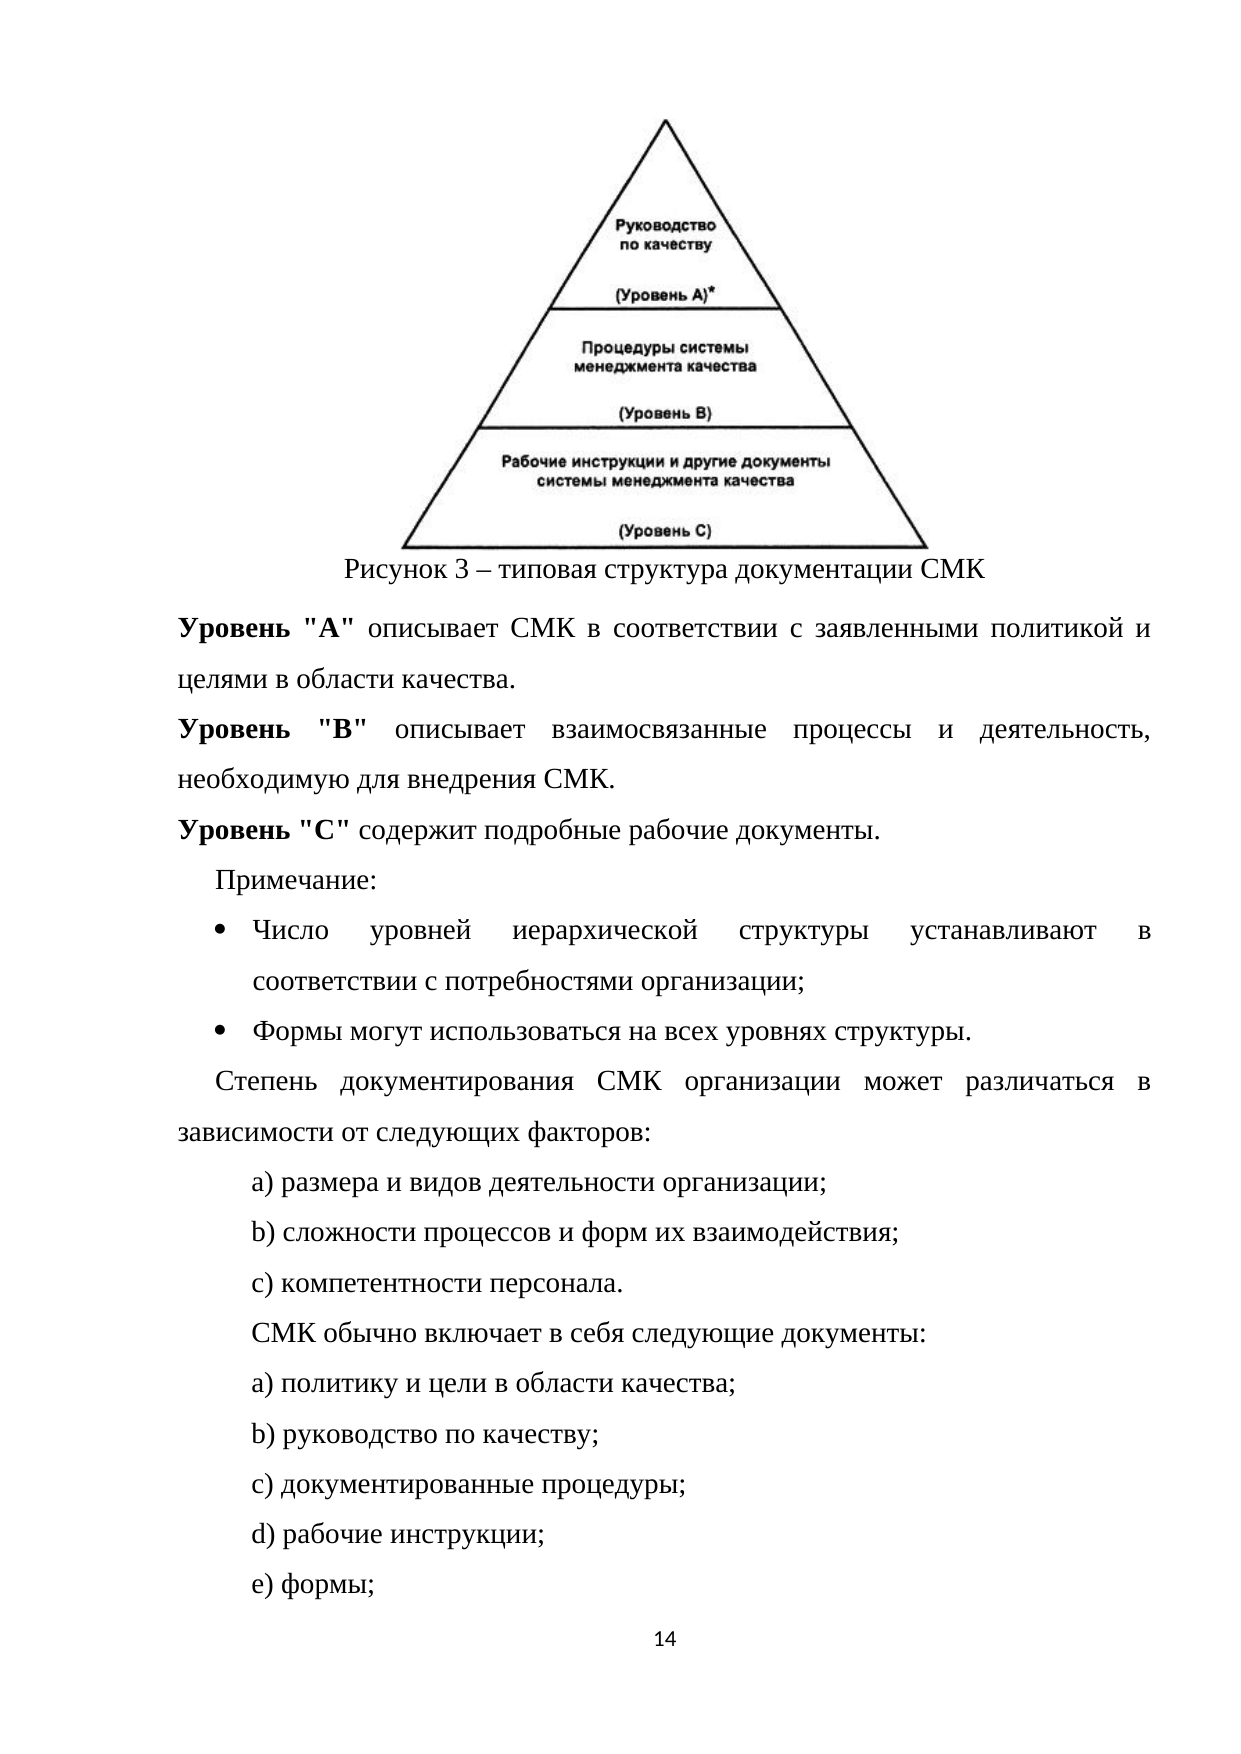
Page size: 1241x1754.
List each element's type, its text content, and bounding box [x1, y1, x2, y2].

text a) политику и цели в области качества; [177, 1365, 1152, 1399]
text c) документированные процедуры; [177, 1466, 1152, 1499]
text b) руководство по качеству; [177, 1416, 1152, 1449]
text a) размера и видов деятельности организации; [177, 1164, 1152, 1198]
list Формы могут использоваться на всех уровнях структуры. [215, 1013, 1152, 1047]
list Число уровней иерархической структуры устанавливают в соответствии с потребностями организации; [215, 912, 1152, 996]
text e) формы; [177, 1567, 1152, 1600]
text Уровень "В" описывает взаимосвязанные процессы и деятельность, необходимую для внедрения СМК. [177, 711, 1152, 795]
text c) компетентности персонала. [177, 1265, 1152, 1298]
text Уровень "С" содержит подробные рабочие документы. [177, 812, 1152, 845]
text Примечание: [177, 862, 1152, 896]
text Степень документирования СМК организации может различаться в зависимости от следующих факторов: [177, 1063, 1152, 1147]
picture [399, 118, 930, 552]
text Уровень "А" описывает СМК в соответствии с заявленными политикой и целями в области качества. [177, 611, 1152, 694]
text d) рабочие инструкции; [177, 1516, 1152, 1550]
text b) сложности процессов и форм их взаимодействия; [177, 1214, 1152, 1248]
text СМК обычно включает в себя следующие документы: [177, 1315, 1152, 1349]
text Рисунок 3 – типовая структура документации СМК [177, 551, 1152, 585]
